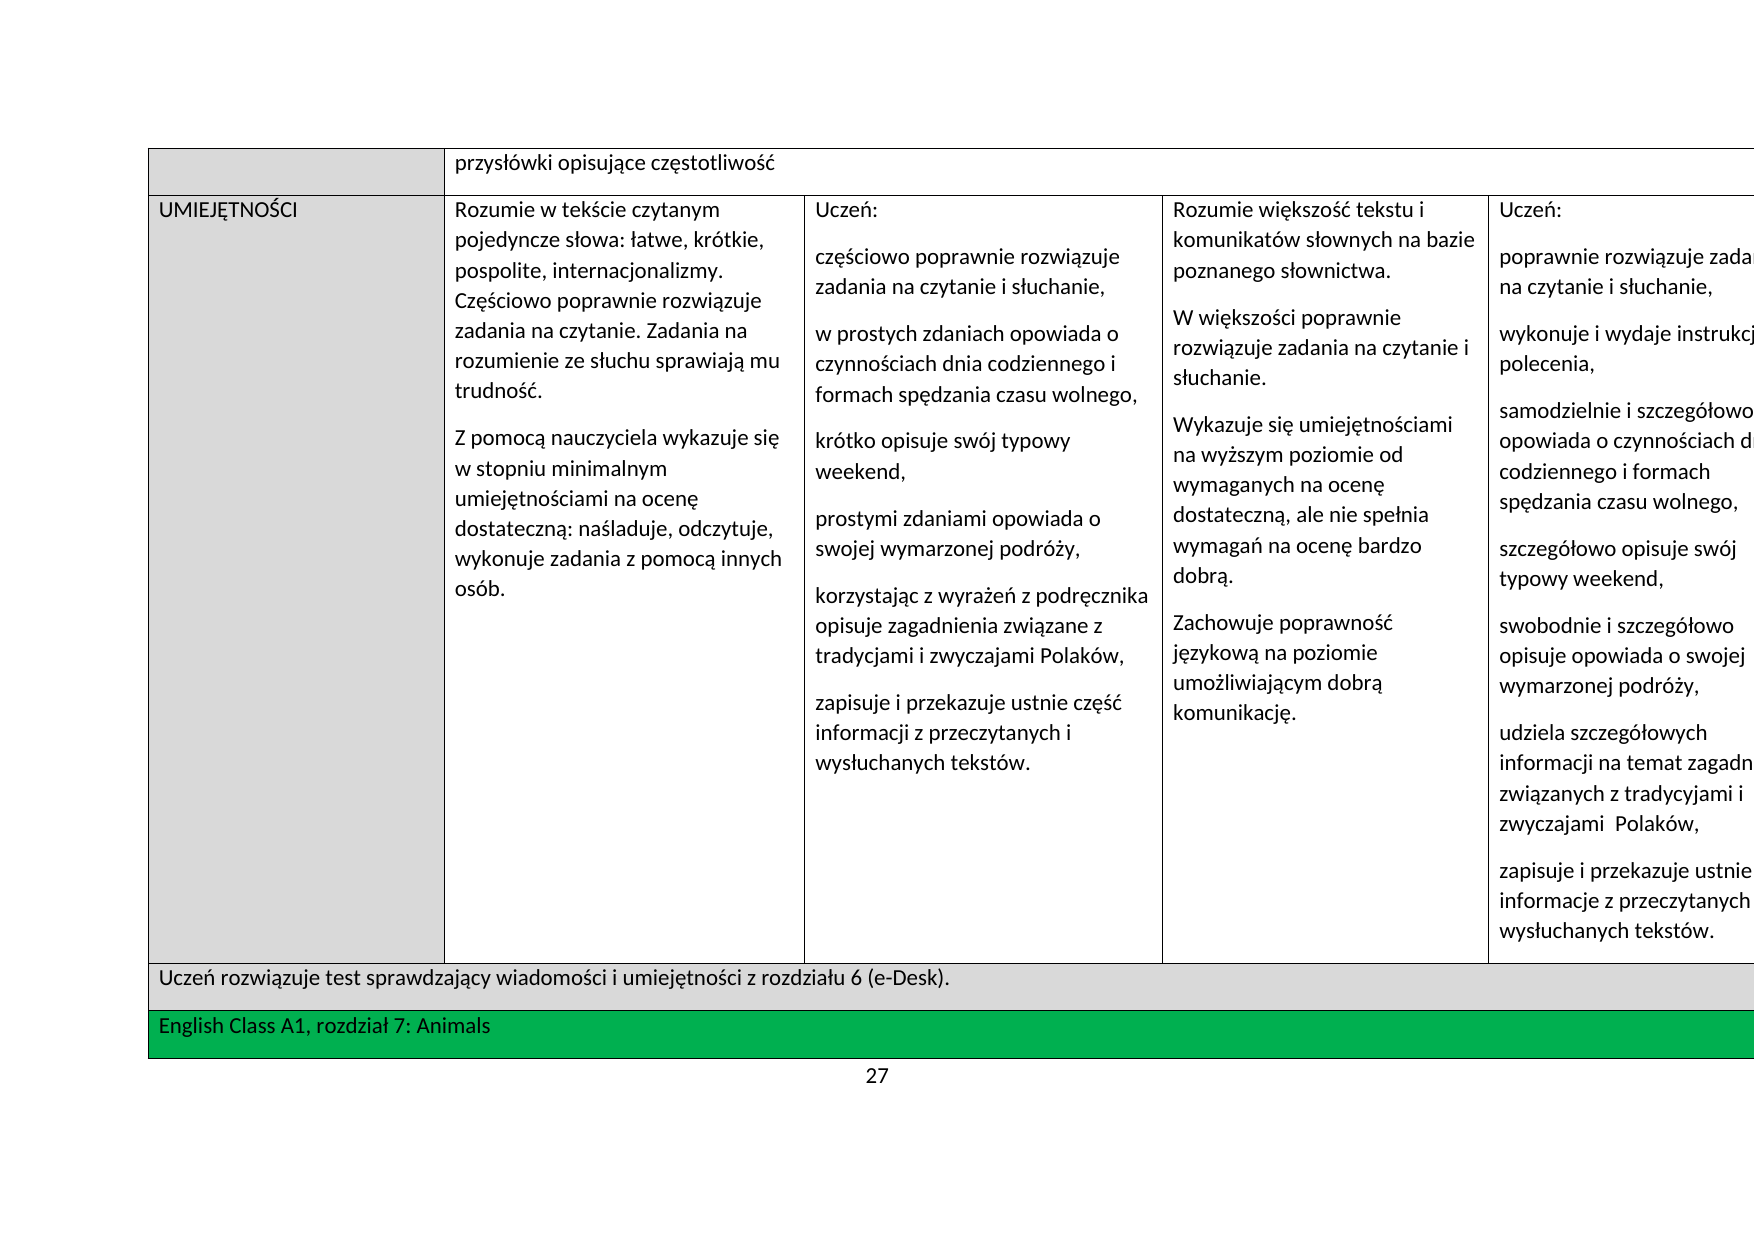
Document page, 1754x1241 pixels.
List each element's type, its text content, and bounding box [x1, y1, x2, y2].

table_cell Rozumie w tekście czytanym pojedyncze słowa: łatwe, krótkie, pospolite, internacjonalizmy. Częściowo poprawnie rozwiązuje zadania na czytanie. Zadania na rozumienie ze słuchu sprawiają mu trudność. Z pomocą nauczyciela wykazuje się w stopniu minimalnym umiejętnościami na ocenę dostateczną: naśladuje, odczytuje, wykonuje zadania z pomocą innych osób. [445, 196, 804, 963]
table_cell Uczeń rozwiązuje test sprawdzający wiadomości i umiejętności z rozdziału 6 (e-Desk). [149, 964, 1754, 1010]
table_cell Rozumie większość tekstu i komunikatów słownych na bazie poznanego słownictwa. W większości poprawnie rozwiązuje zadania na czytanie i słuchanie. Wykazuje się umiejętnościami na wyższym poziomie od wymaganych na ocenę dostateczną, ale nie spełnia wymagań na ocenę bardzo dobrą. Zachowuje poprawność językową na poziomie umożliwiającym dobrą komunikację. [1163, 196, 1488, 963]
table_cell [149, 149, 444, 195]
table_cell Uczeń: częściowo poprawnie rozwiązuje zadania na czytanie i słuchanie, w prostych zdaniach opowiada o czynnościach dnia codziennego i formach spędzania czasu wolnego, krótko opisuje swój typowy weekend, prostymi zdaniami opowiada o swojej wymarzonej podróży, korzystając z wyrażeń z podręcznika opisuje zagadnienia związane z tradycjami i zwyczajami Polaków, zapisuje i przekazuje ustnie część informacji z przeczytanych i wysłuchanych tekstów. [805, 196, 1162, 963]
table_cell English Class A1, rozdział 7: Animals [149, 1011, 1754, 1058]
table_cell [445, 149, 1754, 195]
table_cell Uczeń: poprawnie rozwiązuje zadania na czytanie i słuchanie, wykonuje i wydaje instrukcje i polecenia, samodzielnie i szczegółowo opowiada o czynnościach dnia codziennego i formach spędzania czasu wolnego, szczegółowo opisuje swój typowy weekend, swobodnie i szczegółowo opisuje opowiada o swojej wymarzonej podróży, udziela szczegółowych informacji na temat zagadnień związanych z tradycyjami i zwyczajami Polaków, zapisuje i przekazuje ustnie informacje z przeczytanych i wysłuchanych tekstów. [1489, 196, 1754, 963]
table_cell UMIEJĘTNOŚCI [149, 196, 444, 963]
